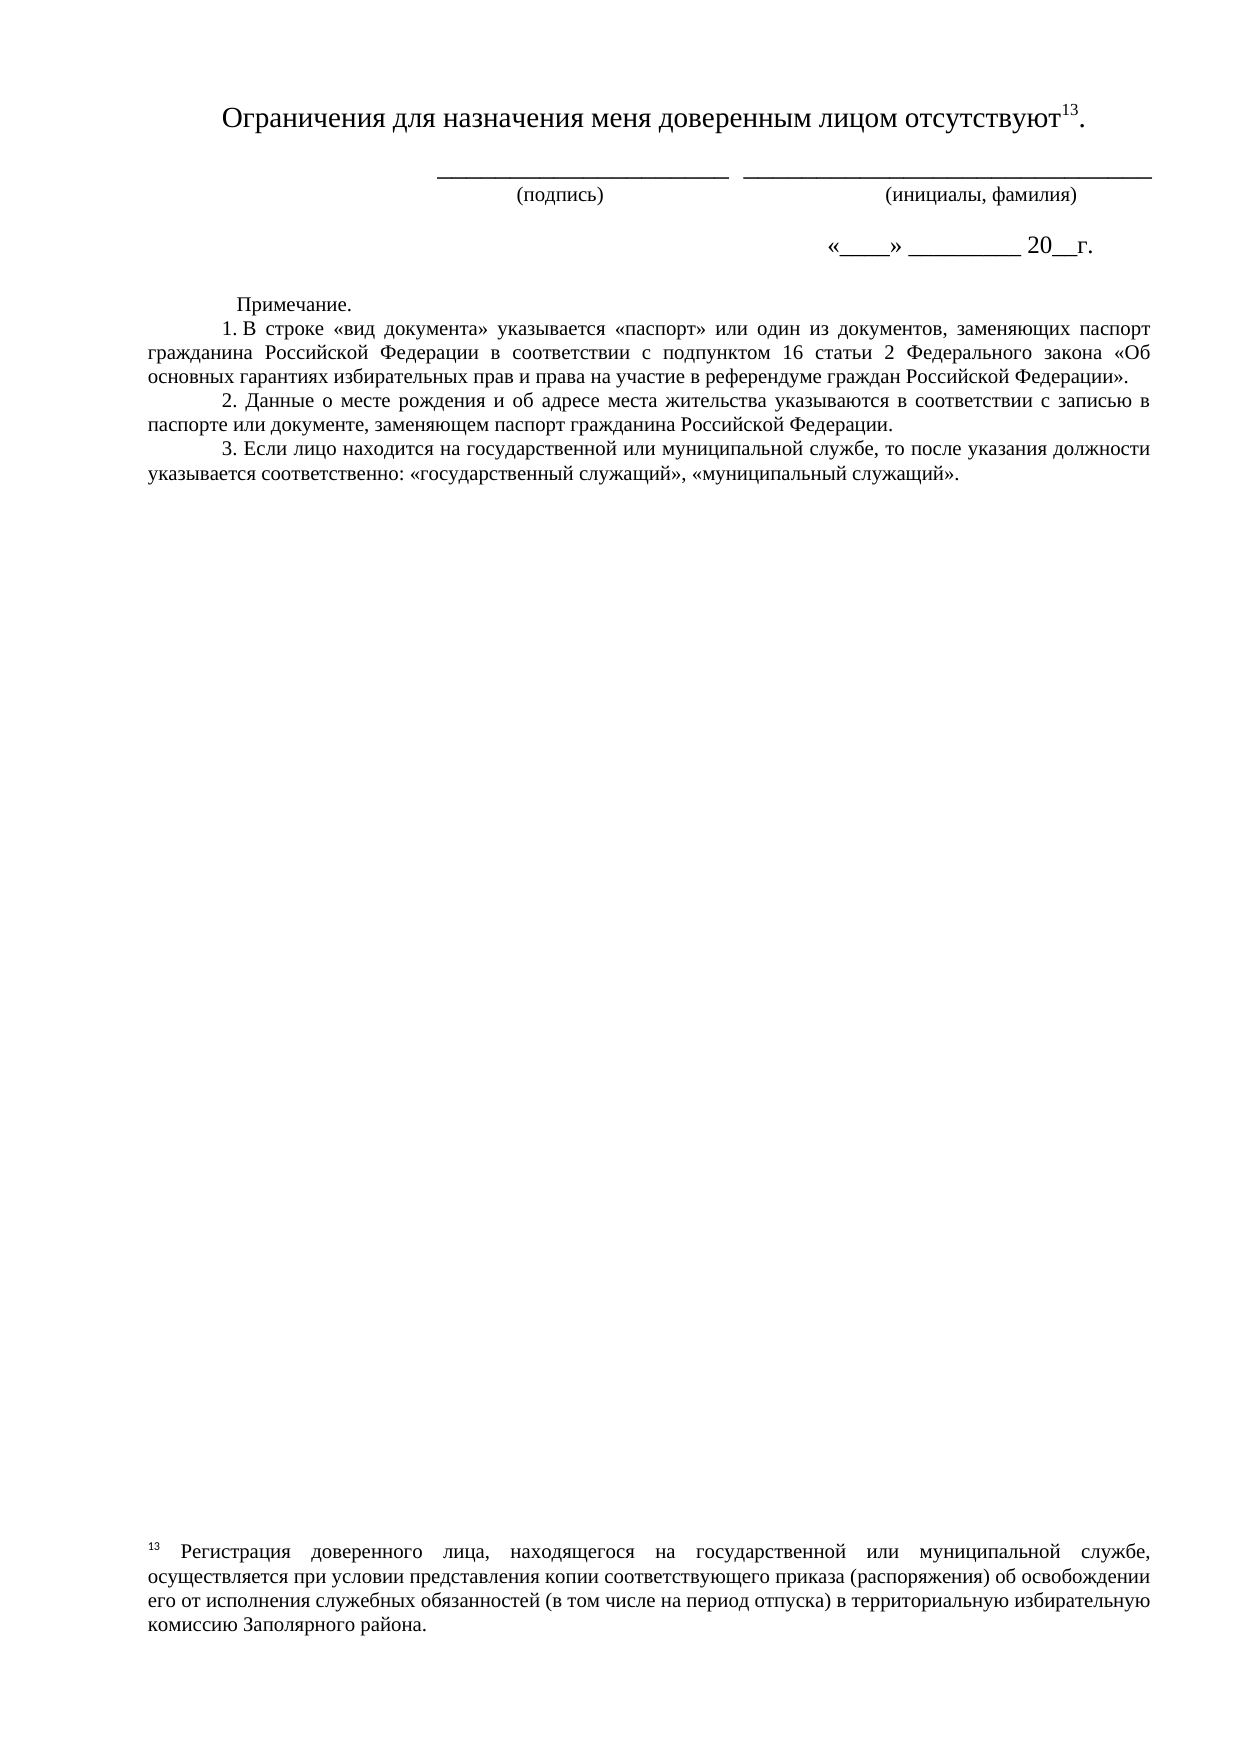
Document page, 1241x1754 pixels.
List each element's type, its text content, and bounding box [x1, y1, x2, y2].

text «____» _________ 20__г. [827, 230, 1152, 258]
text (подпись) (инициалы, фамилия) [428, 182, 1152, 206]
text ____________________ ____________________________ [148, 148, 1152, 182]
text 2. Данные о месте рождения и об адресе места жительства указываются в соответствии с записью в паспорте или документе, заменяющем паспорт гражданина Российской Федерации. [148, 388, 1152, 436]
text 3. Если лицо находится на государственной или муниципальной службе, то после указания должности указывается соответственно: «государственный служащий», «муниципальный служащий». [148, 436, 1152, 484]
text Ограничения для назначения меня доверенным лицом отсутствуют. [148, 100, 1152, 134]
text 1. В строке «вид документа» указывается «паспорт» или один из документов, заменяющих паспорт гражданина Российской Федерации в соответствии с подпунктом 16 статьи 2 Федерального закона «Об основных гарантиях избирательных прав и права на участие в референдуме граждан Российской Федерации». [148, 316, 1152, 388]
text Примечание. [148, 292, 1152, 316]
